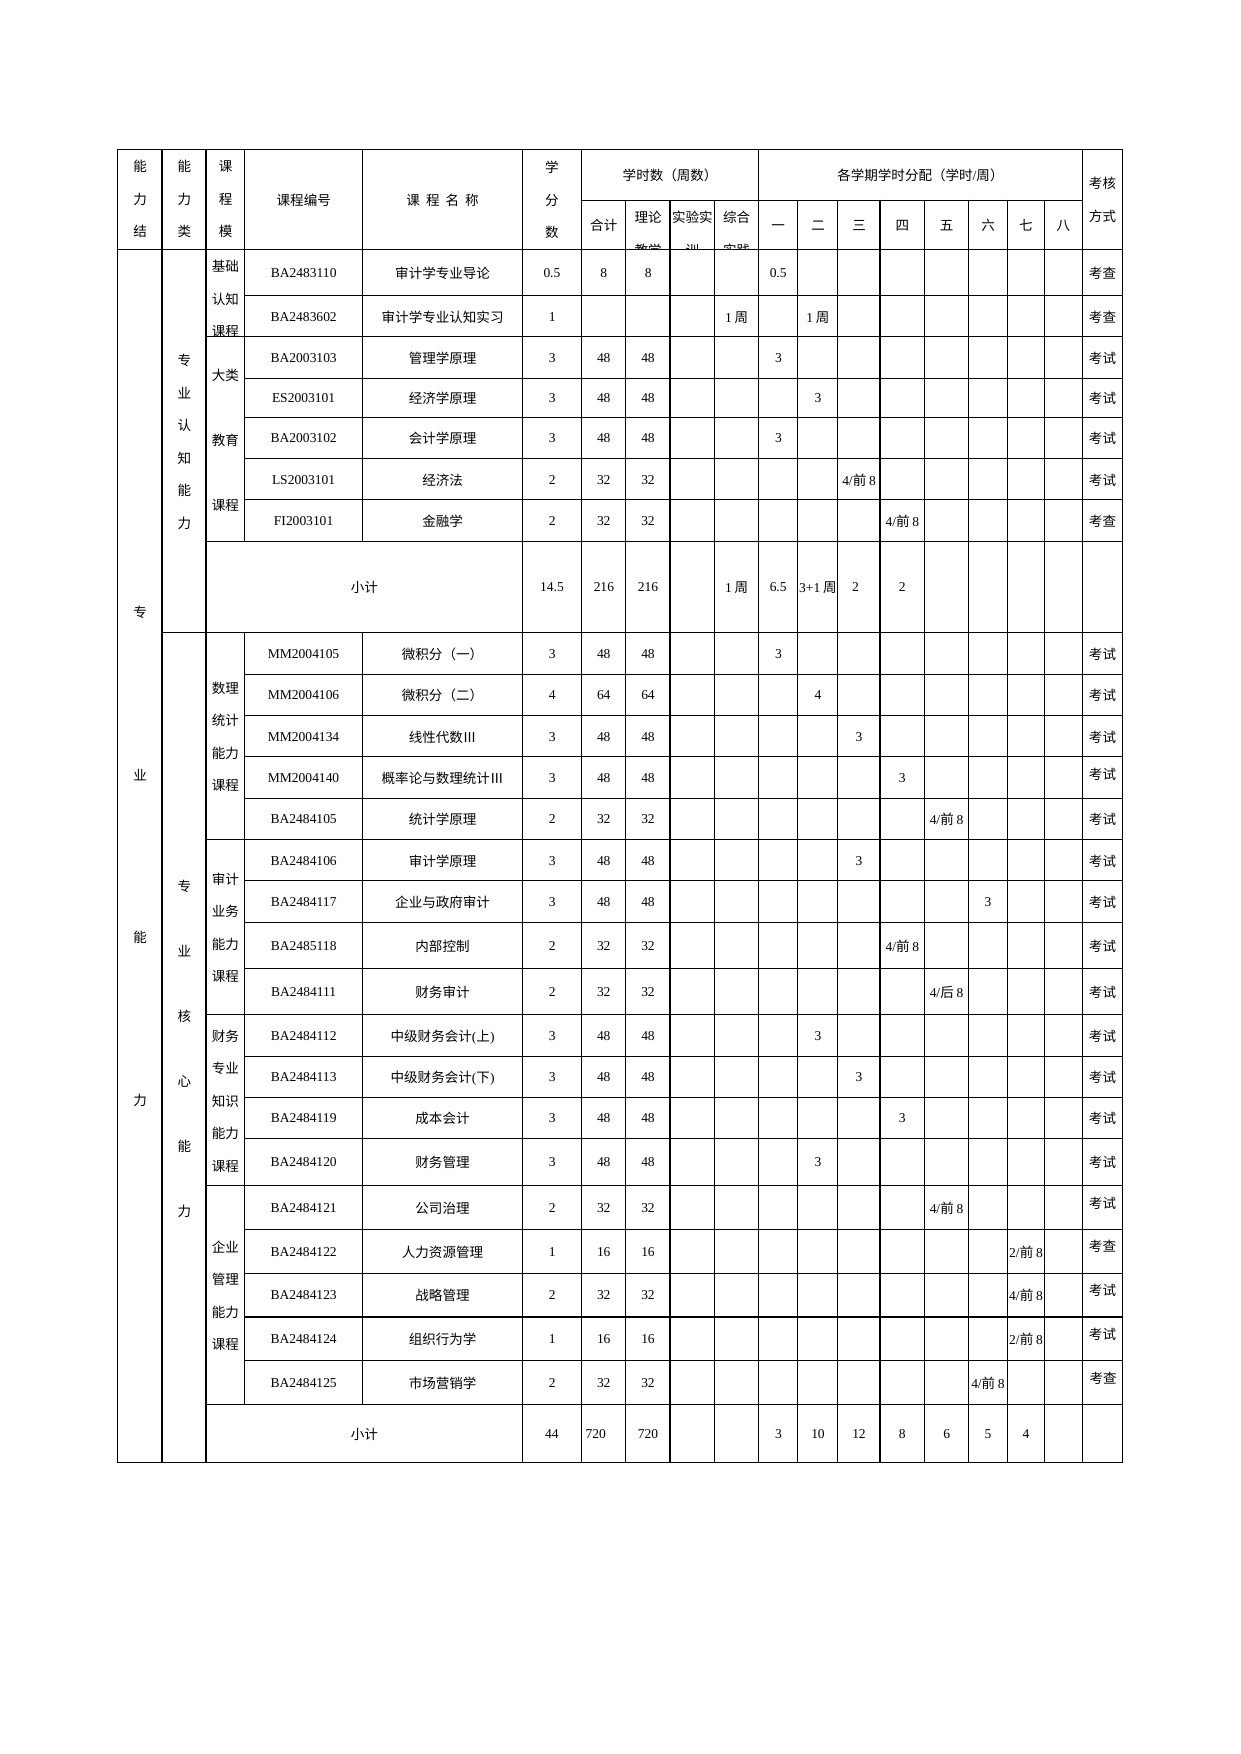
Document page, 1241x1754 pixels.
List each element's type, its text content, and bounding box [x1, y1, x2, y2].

table_cell 16 [626, 1318, 669, 1360]
table_cell 公司治理 [363, 1186, 522, 1229]
table_cell 3 [523, 418, 581, 458]
table_cell [715, 1057, 758, 1097]
table_cell [969, 379, 1007, 417]
table_cell [798, 1230, 837, 1272]
table_cell 4/前8 [969, 1361, 1007, 1404]
table_cell [838, 337, 879, 378]
table_cell [671, 1361, 714, 1404]
table_cell 考试 [1083, 633, 1122, 673]
table_cell [925, 542, 968, 632]
table_cell 3 [523, 881, 581, 922]
table_cell [925, 716, 968, 756]
table_cell 3 [523, 633, 581, 673]
table_cell 216 [582, 542, 625, 632]
table_cell 48 [626, 1098, 669, 1138]
table_cell 小计 [207, 542, 522, 632]
table_cell [759, 1098, 797, 1138]
table_cell [925, 500, 968, 541]
table_cell 财务管理 [363, 1139, 522, 1185]
table_cell [1008, 799, 1044, 839]
table_cell [1045, 296, 1082, 336]
table_cell 考试 [1083, 1274, 1122, 1316]
table_cell [671, 1098, 714, 1138]
table_cell 财务专业知识 能力 课程 [207, 1015, 244, 1185]
table_cell [925, 840, 968, 880]
table_cell [671, 1057, 714, 1097]
table_cell [881, 799, 924, 839]
table_cell [925, 459, 968, 499]
table_cell [671, 1274, 714, 1316]
table_cell [1045, 675, 1082, 715]
table_cell 48 [582, 633, 625, 673]
table_cell [798, 923, 837, 968]
table_cell [838, 1098, 879, 1138]
table_cell [715, 799, 758, 839]
table_cell 专 业 核 心 能 力 [163, 633, 205, 1462]
table_cell 48 [582, 757, 625, 798]
table_cell 4/前8 [1008, 1274, 1044, 1316]
table_cell 14.5 [523, 542, 581, 632]
table_cell 考查 [1083, 1230, 1122, 1272]
table_header 学时数（周数） [582, 150, 758, 199]
table_cell [925, 250, 968, 295]
table_cell [715, 1405, 758, 1462]
table_cell [838, 969, 879, 1014]
table_cell [1045, 1139, 1082, 1185]
table_cell [881, 250, 924, 295]
table_cell [881, 881, 924, 922]
table_cell [969, 716, 1007, 756]
table_cell 考试 [1083, 1318, 1122, 1360]
table_cell 考试 [1083, 379, 1122, 417]
table_cell 3 [798, 1139, 837, 1185]
table_cell [671, 542, 714, 632]
table_cell BA2484125 [245, 1361, 362, 1404]
table_cell [1045, 337, 1082, 378]
table_cell 1 [523, 296, 581, 336]
table_cell 4 [1008, 1405, 1044, 1462]
table_cell [838, 250, 879, 295]
table_cell BA2484124 [245, 1318, 362, 1360]
table_cell [838, 1318, 879, 1360]
table_cell [715, 459, 758, 499]
table_cell [1008, 923, 1044, 968]
table_cell 考试 [1083, 1186, 1122, 1229]
table_cell 微积分（二） [363, 675, 522, 715]
table_cell [798, 799, 837, 839]
table_cell 3 [759, 337, 797, 378]
table_cell [1045, 1057, 1082, 1097]
table_cell [925, 1139, 968, 1185]
table_cell 考查 [1083, 1361, 1122, 1404]
table_cell 32 [582, 1186, 625, 1229]
table_cell [925, 675, 968, 715]
table_cell 32 [626, 969, 669, 1014]
table_cell 3 [881, 757, 924, 798]
table_cell [969, 799, 1007, 839]
table_cell 3 [523, 1057, 581, 1097]
table_cell 32 [582, 1274, 625, 1316]
table_cell [671, 418, 714, 458]
table_cell 32 [626, 500, 669, 541]
table_cell [925, 1274, 968, 1316]
table_cell 48 [582, 379, 625, 417]
table_cell 3 [759, 633, 797, 673]
table_cell [1045, 969, 1082, 1014]
table_cell [715, 1230, 758, 1272]
table_cell 考查 [1083, 250, 1122, 295]
table_cell [715, 1274, 758, 1316]
table_cell [881, 1186, 924, 1229]
table_cell 考试 [1083, 418, 1122, 458]
table_cell [969, 500, 1007, 541]
table_cell [925, 337, 968, 378]
table_cell 8 [626, 250, 669, 295]
table_cell 考试 [1083, 881, 1122, 922]
table_cell 48 [626, 881, 669, 922]
table_cell [1045, 799, 1082, 839]
table_cell 4/前8 [925, 799, 968, 839]
table_cell 2 [523, 459, 581, 499]
table_cell 理论 教学 [626, 201, 669, 249]
table_cell [1045, 500, 1082, 541]
table_cell 48 [626, 1139, 669, 1185]
table_cell [1045, 840, 1082, 880]
table_cell [798, 969, 837, 1014]
table_cell [1008, 250, 1044, 295]
table_cell [881, 633, 924, 673]
table_cell [838, 296, 879, 336]
table_cell 3 [838, 1057, 879, 1097]
table_cell 战略管理 [363, 1274, 522, 1316]
table_cell [715, 1318, 758, 1360]
table_cell 财务审计 [363, 969, 522, 1014]
table_cell 考查 [1083, 500, 1122, 541]
table_cell 考试 [1083, 1139, 1122, 1185]
table_cell [798, 250, 837, 295]
table_cell [759, 1057, 797, 1097]
table_cell [715, 500, 758, 541]
table_cell [838, 1274, 879, 1316]
table_cell [969, 542, 1007, 632]
table_cell [759, 799, 797, 839]
table_cell 1周 [798, 296, 837, 336]
table_cell [881, 840, 924, 880]
table_cell BA2484105 [245, 799, 362, 839]
table_cell [759, 379, 797, 417]
table_cell [759, 1361, 797, 1404]
table_cell 3 [881, 1098, 924, 1138]
table_cell 32 [626, 799, 669, 839]
table_cell 市场营销学 [363, 1361, 522, 1404]
table_cell 专 业 认 知 能 力 [163, 250, 205, 632]
table_cell 大类 教育 课程 [207, 337, 244, 541]
table_cell [1008, 757, 1044, 798]
table_cell [1045, 1015, 1082, 1056]
table_cell 会计学原理 [363, 418, 522, 458]
table_cell 3 [798, 1015, 837, 1056]
table_cell [759, 840, 797, 880]
table_cell [671, 1230, 714, 1272]
table_cell [759, 459, 797, 499]
table_cell [1045, 1361, 1082, 1404]
table_cell [1045, 757, 1082, 798]
table_cell [969, 1186, 1007, 1229]
table_cell 1 [523, 1318, 581, 1360]
table_cell 1周 [715, 296, 758, 336]
table_cell [1008, 1057, 1044, 1097]
table_cell 考试 [1083, 757, 1122, 798]
table_cell 3 [523, 1098, 581, 1138]
table_cell 48 [582, 881, 625, 922]
table_cell ES2003101 [245, 379, 362, 417]
table_cell [715, 250, 758, 295]
table_header 学 分 数 [523, 150, 581, 249]
table_cell [1008, 379, 1044, 417]
table_cell [798, 633, 837, 673]
table_cell [969, 1139, 1007, 1185]
table_cell [671, 675, 714, 715]
table_cell BA2483110 [245, 250, 362, 295]
table_cell [925, 1230, 968, 1272]
table_cell [759, 1318, 797, 1360]
table_cell 3+1周 [798, 542, 837, 632]
table_cell 3 [523, 716, 581, 756]
table_cell [1045, 923, 1082, 968]
table_cell 3 [523, 840, 581, 880]
table_cell [969, 1057, 1007, 1097]
table_cell 经济法 [363, 459, 522, 499]
table_cell [1045, 716, 1082, 756]
table_header 课 程 模 块 [207, 150, 244, 249]
table_cell 2 [881, 542, 924, 632]
table_cell [798, 1186, 837, 1229]
table_cell [715, 881, 758, 922]
table_cell [759, 1230, 797, 1272]
table_cell [1045, 1098, 1082, 1138]
table_cell 2 [523, 969, 581, 1014]
table_cell [925, 296, 968, 336]
table_cell [838, 881, 879, 922]
table_cell [671, 459, 714, 499]
table_cell [759, 1139, 797, 1185]
table_cell BA2484117 [245, 881, 362, 922]
table_cell [969, 675, 1007, 715]
table_cell 6 [925, 1405, 968, 1462]
table_cell [671, 633, 714, 673]
table_cell [798, 1361, 837, 1404]
table_cell 2 [838, 542, 879, 632]
table_cell 48 [582, 716, 625, 756]
table_cell 32 [626, 1186, 669, 1229]
table_cell [881, 459, 924, 499]
table_header 能 力 类 别 [163, 150, 205, 249]
table_cell [1008, 337, 1044, 378]
table_cell 32 [626, 923, 669, 968]
table_cell [671, 1139, 714, 1185]
table_cell 2/前8 [1008, 1230, 1044, 1272]
table_cell 48 [626, 379, 669, 417]
table_cell 实验实训 [671, 201, 714, 249]
table_cell [759, 296, 797, 336]
table_cell [715, 923, 758, 968]
table_cell 企业管理能力课程 [207, 1186, 244, 1404]
table_cell [925, 923, 968, 968]
table_header 课程编号 [245, 150, 362, 249]
table_cell 48 [582, 418, 625, 458]
table_cell 32 [582, 923, 625, 968]
table_cell 企业与政府审计 [363, 881, 522, 922]
table_cell [671, 1186, 714, 1229]
table_cell [798, 337, 837, 378]
table_cell 2/前8 [1008, 1318, 1044, 1360]
table_cell [925, 418, 968, 458]
table_cell [671, 840, 714, 880]
table_cell 审计学专业认知实习 [363, 296, 522, 336]
table_cell BA2003103 [245, 337, 362, 378]
table_cell [759, 881, 797, 922]
table_cell [715, 757, 758, 798]
table_cell 3 [523, 379, 581, 417]
table_cell 考试 [1083, 923, 1122, 968]
table_cell 48 [582, 1098, 625, 1138]
table_cell 16 [582, 1230, 625, 1272]
table_cell [1008, 675, 1044, 715]
table_cell [925, 1318, 968, 1360]
table_cell 中级财务会计(上) [363, 1015, 522, 1056]
table_cell 48 [582, 840, 625, 880]
table_cell [969, 923, 1007, 968]
table_cell [969, 1098, 1007, 1138]
table_cell [881, 1361, 924, 1404]
table_cell 32 [582, 1361, 625, 1404]
table_cell 32 [582, 459, 625, 499]
table_cell 六 [969, 201, 1007, 249]
table_cell [1008, 716, 1044, 756]
table_cell [582, 296, 625, 336]
table_cell 1周 [715, 542, 758, 632]
table_cell [1008, 418, 1044, 458]
table_cell [626, 296, 669, 336]
table_cell 1 [523, 1230, 581, 1272]
table_cell [881, 675, 924, 715]
table_cell 48 [626, 633, 669, 673]
table_cell 5 [969, 1405, 1007, 1462]
table_cell [838, 418, 879, 458]
table_cell 考试 [1083, 337, 1122, 378]
table_cell [838, 1186, 879, 1229]
table_cell 金融学 [363, 500, 522, 541]
table_cell [1008, 500, 1044, 541]
table_cell 32 [626, 459, 669, 499]
table_cell [798, 1098, 837, 1138]
table_cell 专 业 能 力 [118, 250, 161, 1462]
table_cell [715, 716, 758, 756]
table_cell [671, 881, 714, 922]
table_cell [798, 840, 837, 880]
table_cell [1008, 296, 1044, 336]
table_cell 综合 实践 [715, 201, 758, 249]
table_cell [969, 969, 1007, 1014]
table_cell 内部控制 [363, 923, 522, 968]
table_cell 3 [523, 757, 581, 798]
table_cell 考试 [1083, 1098, 1122, 1138]
table_cell LS2003101 [245, 459, 362, 499]
table_cell [1045, 250, 1082, 295]
table_cell 32 [582, 799, 625, 839]
table_cell BA2484113 [245, 1057, 362, 1097]
table_cell [838, 1015, 879, 1056]
table_cell 48 [626, 337, 669, 378]
table_cell [671, 296, 714, 336]
table_cell [925, 1361, 968, 1404]
table_cell [715, 1361, 758, 1404]
table_cell 2 [523, 923, 581, 968]
table_cell [1083, 542, 1122, 632]
table_cell [671, 500, 714, 541]
table_cell 48 [582, 1015, 625, 1056]
table_cell [798, 459, 837, 499]
table_cell [881, 1318, 924, 1360]
table_cell 32 [582, 500, 625, 541]
table_cell 4/后8 [925, 969, 968, 1014]
table_cell MM2004105 [245, 633, 362, 673]
table_cell 3 [759, 418, 797, 458]
table_cell BA2484111 [245, 969, 362, 1014]
table_cell 3 [838, 716, 879, 756]
table_cell 审计学专业导论 [363, 250, 522, 295]
table_cell [715, 418, 758, 458]
table_cell [969, 757, 1007, 798]
table_cell [715, 969, 758, 1014]
table_cell [881, 716, 924, 756]
table_cell [1045, 459, 1082, 499]
table_cell [798, 716, 837, 756]
table_cell [671, 1318, 714, 1360]
table_cell 考试 [1083, 1057, 1122, 1097]
table_cell 48 [582, 1139, 625, 1185]
table_header 各学期学时分配（学时/周） [759, 150, 1082, 199]
table_cell [881, 969, 924, 1014]
table_cell 数理统计 能力课程 [207, 633, 244, 839]
table_cell [925, 881, 968, 922]
table_cell 48 [582, 1057, 625, 1097]
table_cell BA2484120 [245, 1139, 362, 1185]
table_cell 3 [838, 840, 879, 880]
table_cell [881, 1057, 924, 1097]
table_cell [1045, 1230, 1082, 1272]
table_cell 32 [582, 969, 625, 1014]
table_cell [881, 1139, 924, 1185]
table_cell [1045, 418, 1082, 458]
table_cell BA2484106 [245, 840, 362, 880]
table_cell [838, 1230, 879, 1272]
table_cell [798, 757, 837, 798]
table_cell [1008, 633, 1044, 673]
table_header 能 力 结 构 [118, 150, 161, 249]
table_cell [715, 379, 758, 417]
table_cell 组织行为学 [363, 1318, 522, 1360]
table_cell 720 [582, 1405, 625, 1462]
table_cell [838, 923, 879, 968]
table_cell [969, 1318, 1007, 1360]
table_cell BA2484112 [245, 1015, 362, 1056]
table_cell [671, 799, 714, 839]
table_cell 3 [523, 1139, 581, 1185]
table_cell 四 [881, 201, 924, 249]
table_cell 0.5 [523, 250, 581, 295]
table_cell [969, 296, 1007, 336]
table_cell 8 [881, 1405, 924, 1462]
table_cell [715, 1015, 758, 1056]
table_cell 八 [1045, 201, 1082, 249]
table_cell 48 [626, 716, 669, 756]
table_cell [925, 757, 968, 798]
table_cell 4/前8 [881, 923, 924, 968]
table_cell [969, 840, 1007, 880]
table_cell [671, 379, 714, 417]
table_cell [715, 1098, 758, 1138]
table_cell [1008, 1098, 1044, 1138]
table_cell [969, 1230, 1007, 1272]
table_cell 10 [798, 1405, 837, 1462]
table_cell 人力资源管理 [363, 1230, 522, 1272]
table_cell [1045, 881, 1082, 922]
table_cell 4/前8 [925, 1186, 968, 1229]
table_cell [838, 1139, 879, 1185]
table_cell [1008, 1015, 1044, 1056]
table_cell [881, 337, 924, 378]
table_cell [881, 418, 924, 458]
table_cell [671, 1405, 714, 1462]
table_cell 小计 [207, 1405, 522, 1462]
table_cell 中级财务会计(下) [363, 1057, 522, 1097]
table_cell [881, 1274, 924, 1316]
table_cell BA2003102 [245, 418, 362, 458]
table_cell [838, 1361, 879, 1404]
table_cell [1045, 379, 1082, 417]
table_cell 2 [523, 500, 581, 541]
table_cell 16 [582, 1318, 625, 1360]
table_cell 2 [523, 1186, 581, 1229]
table_cell [798, 1057, 837, 1097]
table_cell BA2484121 [245, 1186, 362, 1229]
table_cell [881, 379, 924, 417]
table_cell [1008, 840, 1044, 880]
table_cell [715, 675, 758, 715]
table_cell [1008, 969, 1044, 1014]
table_cell [798, 881, 837, 922]
table_cell FI2003101 [245, 500, 362, 541]
table_cell 216 [626, 542, 669, 632]
table_cell [671, 923, 714, 968]
table_cell [1045, 1405, 1082, 1462]
table_cell MM2004140 [245, 757, 362, 798]
table_cell 三 [838, 201, 879, 249]
table_cell [969, 1015, 1007, 1056]
table_cell [671, 250, 714, 295]
table_cell 考试 [1083, 459, 1122, 499]
table_cell [715, 1186, 758, 1229]
table_cell [1008, 881, 1044, 922]
table_cell [1045, 1274, 1082, 1316]
table_cell BA2484122 [245, 1230, 362, 1272]
table_cell 合计 [582, 201, 625, 249]
table_cell 48 [626, 840, 669, 880]
table_cell 考试 [1083, 1015, 1122, 1056]
table_cell 考试 [1083, 675, 1122, 715]
table_cell [969, 337, 1007, 378]
table_cell [1008, 1186, 1044, 1229]
table_cell [1008, 1361, 1044, 1404]
table_cell [969, 1274, 1007, 1316]
table_cell 3 [523, 1015, 581, 1056]
table_cell [881, 296, 924, 336]
table_cell 经济学原理 [363, 379, 522, 417]
table_cell [671, 716, 714, 756]
table_cell 考试 [1083, 716, 1122, 756]
table_cell [838, 633, 879, 673]
table_cell BA2484119 [245, 1098, 362, 1138]
table_cell [1045, 633, 1082, 673]
table_cell [838, 799, 879, 839]
table_cell [881, 1230, 924, 1272]
table_cell 3 [969, 881, 1007, 922]
table_cell [925, 1098, 968, 1138]
table_cell [969, 459, 1007, 499]
table_cell 2 [523, 1274, 581, 1316]
table_cell 64 [626, 675, 669, 715]
table_cell [838, 757, 879, 798]
table_cell 48 [626, 418, 669, 458]
table_cell 考查 [1083, 296, 1122, 336]
table_cell 微积分（一） [363, 633, 522, 673]
table_cell 8 [582, 250, 625, 295]
table_cell 32 [626, 1274, 669, 1316]
table_cell 一 [759, 201, 797, 249]
table_cell [671, 969, 714, 1014]
table_header 考核方式 [1083, 150, 1122, 249]
table_cell 管理学原理 [363, 337, 522, 378]
table_cell [759, 969, 797, 1014]
table_cell [759, 716, 797, 756]
table_cell 48 [626, 1015, 669, 1056]
table_cell [925, 379, 968, 417]
table_cell BA2484123 [245, 1274, 362, 1316]
table_header 课 程 名 称 [363, 150, 522, 249]
table_cell [759, 1274, 797, 1316]
table_cell [759, 675, 797, 715]
table_cell [715, 1139, 758, 1185]
table_cell [759, 500, 797, 541]
table_cell 64 [582, 675, 625, 715]
table_cell 五 [925, 201, 968, 249]
table_cell 基础认知 课程 [207, 250, 244, 336]
table_cell [838, 500, 879, 541]
table_cell 审计业务 能力课程 [207, 840, 244, 1014]
table_cell 48 [626, 757, 669, 798]
table_cell [715, 840, 758, 880]
table_cell 审计学原理 [363, 840, 522, 880]
table_cell 48 [582, 337, 625, 378]
table_cell 0.5 [759, 250, 797, 295]
table_cell 44 [523, 1405, 581, 1462]
table_cell [925, 1057, 968, 1097]
table_cell [925, 1015, 968, 1056]
table_cell 4/前8 [881, 500, 924, 541]
table_cell 4/前8 [838, 459, 879, 499]
table_cell 48 [626, 1057, 669, 1097]
table_cell 成本会计 [363, 1098, 522, 1138]
table_cell [798, 418, 837, 458]
table_cell [969, 633, 1007, 673]
table_cell 4 [798, 675, 837, 715]
table_cell [671, 757, 714, 798]
table_cell 3 [523, 337, 581, 378]
table_cell [1008, 542, 1044, 632]
table_cell [1045, 542, 1082, 632]
table_cell [759, 1015, 797, 1056]
table_cell BA2485118 [245, 923, 362, 968]
table_cell 统计学原理 [363, 799, 522, 839]
table_cell [759, 923, 797, 968]
table_cell 720 [626, 1405, 669, 1462]
table_cell 线性代数Ⅲ [363, 716, 522, 756]
table_cell [759, 757, 797, 798]
table_cell MM2004134 [245, 716, 362, 756]
table_cell [881, 1015, 924, 1056]
table_cell 考试 [1083, 840, 1122, 880]
table_cell MM2004106 [245, 675, 362, 715]
table_cell [838, 675, 879, 715]
table_cell [715, 337, 758, 378]
table_cell [969, 250, 1007, 295]
table_cell [1045, 1318, 1082, 1360]
table_cell [798, 1274, 837, 1316]
table_cell 6.5 [759, 542, 797, 632]
table_cell [1045, 1186, 1082, 1229]
table_cell 12 [838, 1405, 879, 1462]
table_cell [759, 1186, 797, 1229]
table_cell 2 [523, 799, 581, 839]
table_cell 2 [523, 1361, 581, 1404]
table_cell 4 [523, 675, 581, 715]
table_cell [798, 1318, 837, 1360]
table_cell 考试 [1083, 799, 1122, 839]
table_cell [1083, 1405, 1122, 1462]
table_cell 七 [1008, 201, 1044, 249]
table_cell 16 [626, 1230, 669, 1272]
table_cell 32 [626, 1361, 669, 1404]
table_cell 概率论与数理统计Ⅲ [363, 757, 522, 798]
table_cell [671, 1015, 714, 1056]
table_cell BA2483602 [245, 296, 362, 336]
table_cell 3 [759, 1405, 797, 1462]
table_cell [671, 337, 714, 378]
table_cell [1008, 1139, 1044, 1185]
table_cell 二 [798, 201, 837, 249]
table_cell 3 [798, 379, 837, 417]
table_cell 考试 [1083, 969, 1122, 1014]
table_cell [838, 379, 879, 417]
table_cell [969, 418, 1007, 458]
table_cell [715, 633, 758, 673]
table_cell [1008, 459, 1044, 499]
table_cell [798, 500, 837, 541]
table_cell [925, 633, 968, 673]
